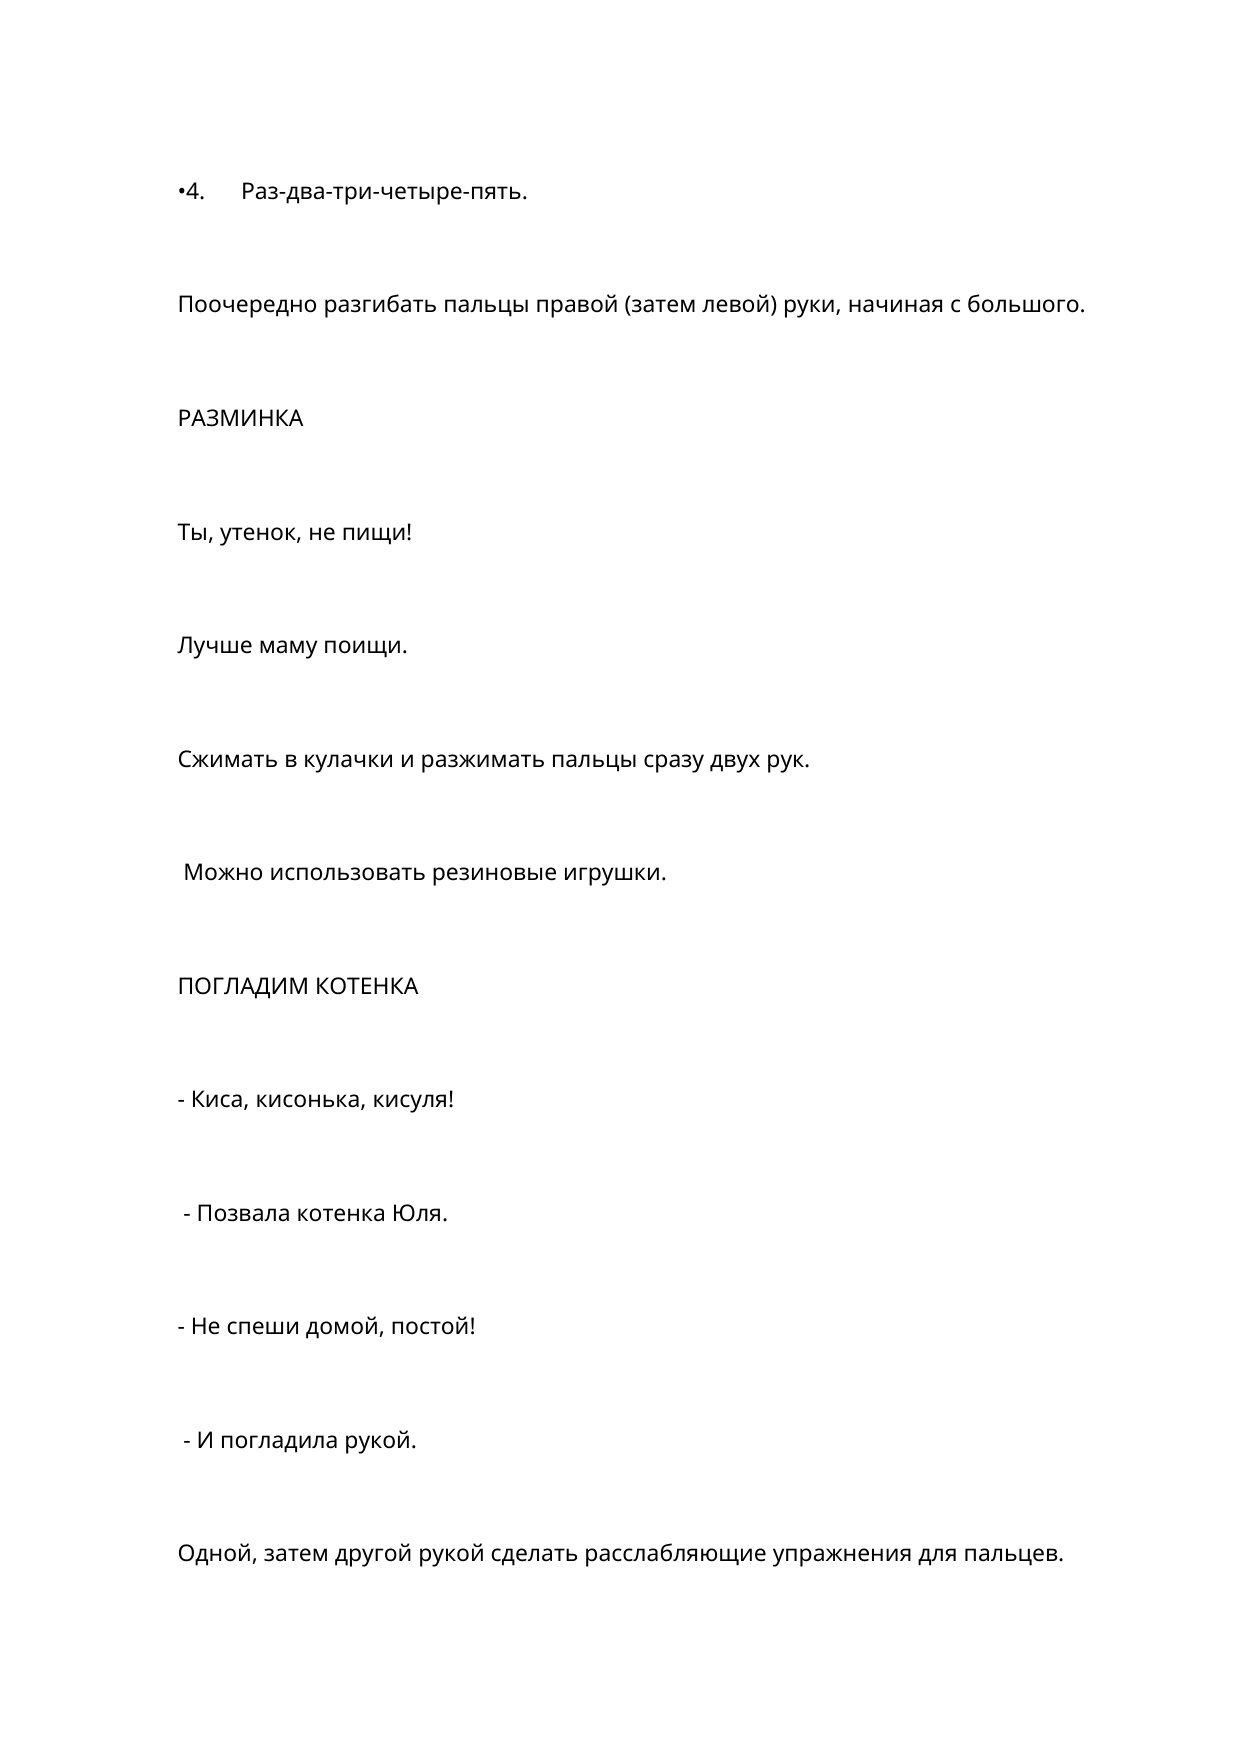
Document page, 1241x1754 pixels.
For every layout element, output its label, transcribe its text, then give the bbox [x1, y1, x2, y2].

text - Не спеши домой, постой! [177, 1310, 1152, 1342]
text ПОГЛАДИМ КОТЕНКА [177, 970, 1152, 1001]
text •4. Раз-два-три-четыре-пять. [177, 175, 1152, 206]
text Ты, утенок, не пищи! [177, 516, 1152, 547]
text Можно использовать резиновые игрушки. [177, 856, 1152, 887]
text Сжимать в кулачки и разжимать пальцы сразу двух рук. [177, 743, 1152, 774]
text Одной, затем другой рукой сделать расслабляющие упражнения для пальцев. [177, 1537, 1152, 1569]
text - Киса, кисонька, кисуля! [177, 1083, 1152, 1114]
text - Позвала котенка Юля. [177, 1197, 1152, 1228]
text РАЗМИНКА [177, 402, 1152, 433]
text - И погладила рукой. [177, 1424, 1152, 1455]
text Лучше маму поищи. [177, 629, 1152, 660]
text Поочередно разгибать пальцы правой (затем левой) руки, начиная с большого. [177, 288, 1152, 320]
